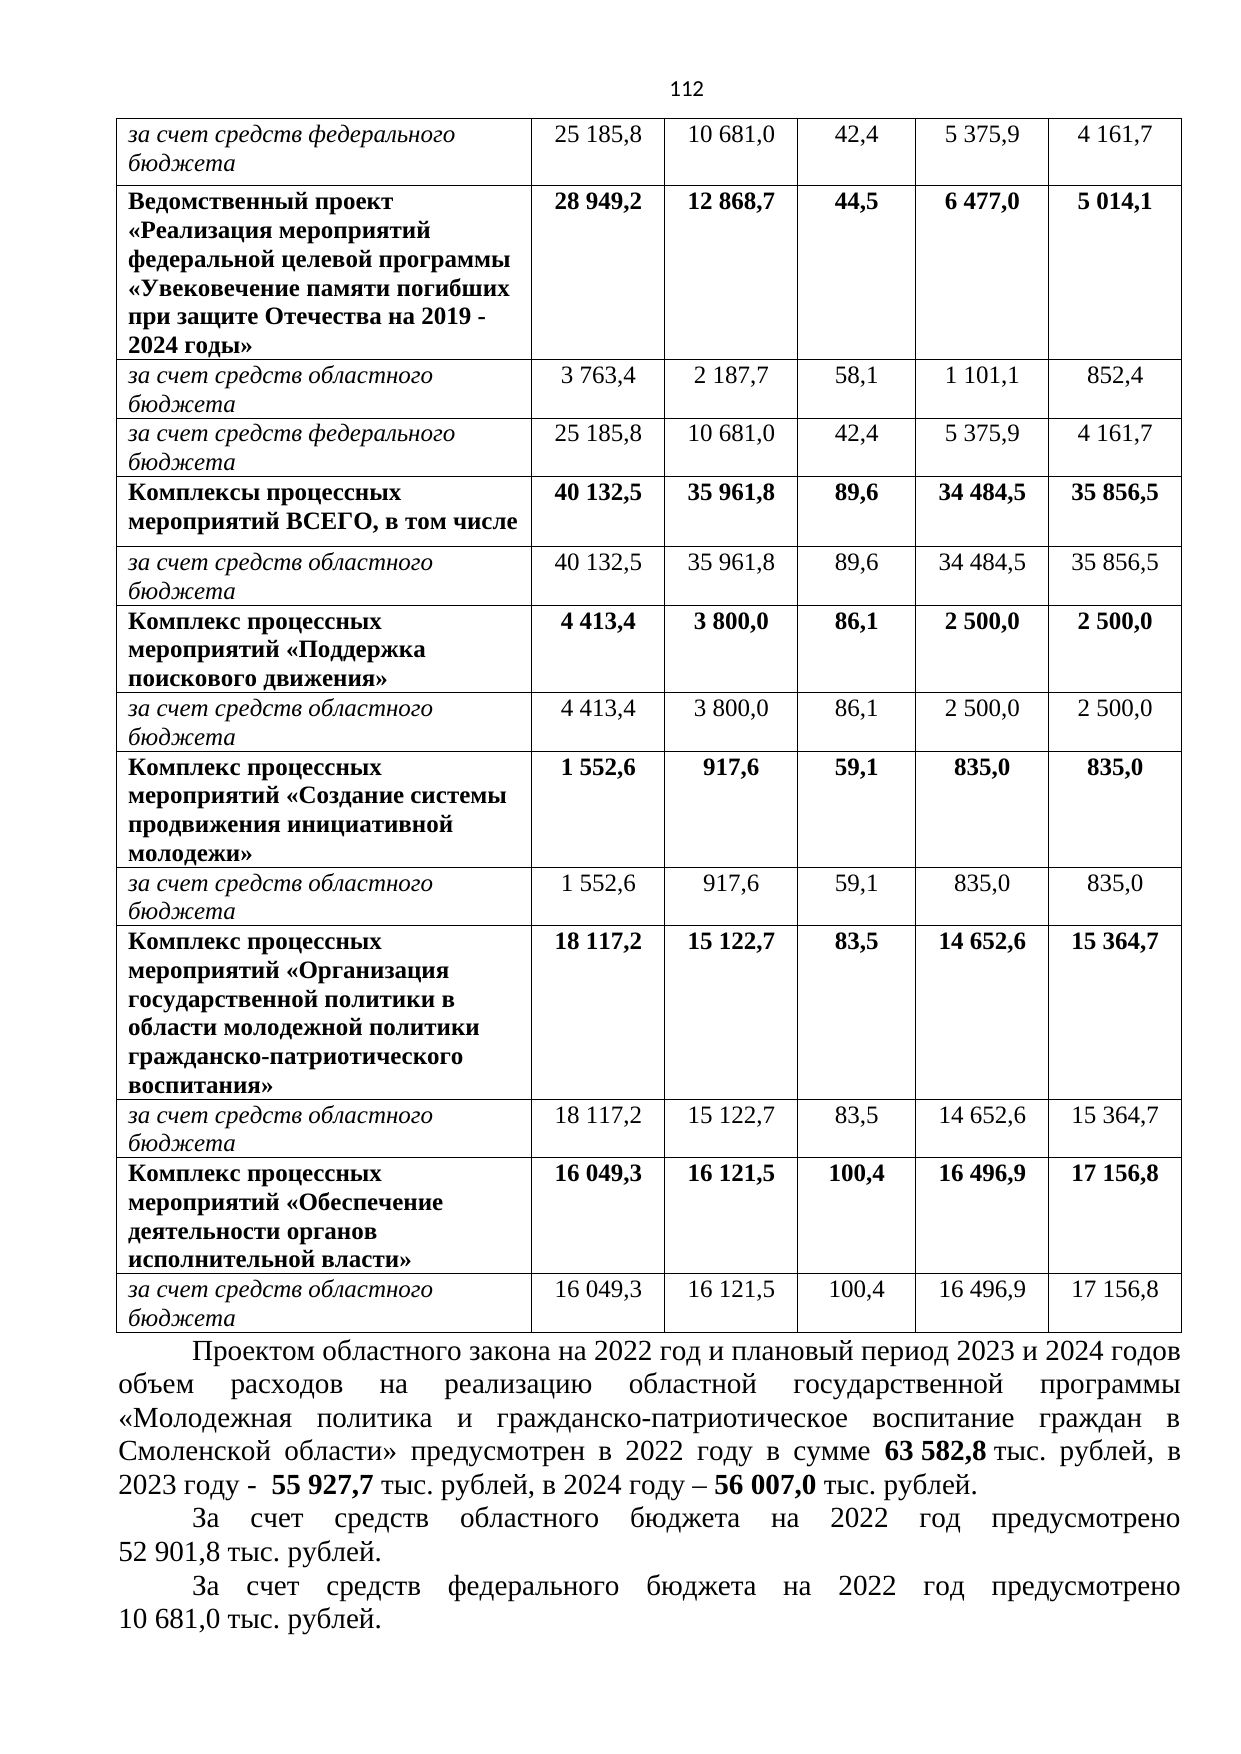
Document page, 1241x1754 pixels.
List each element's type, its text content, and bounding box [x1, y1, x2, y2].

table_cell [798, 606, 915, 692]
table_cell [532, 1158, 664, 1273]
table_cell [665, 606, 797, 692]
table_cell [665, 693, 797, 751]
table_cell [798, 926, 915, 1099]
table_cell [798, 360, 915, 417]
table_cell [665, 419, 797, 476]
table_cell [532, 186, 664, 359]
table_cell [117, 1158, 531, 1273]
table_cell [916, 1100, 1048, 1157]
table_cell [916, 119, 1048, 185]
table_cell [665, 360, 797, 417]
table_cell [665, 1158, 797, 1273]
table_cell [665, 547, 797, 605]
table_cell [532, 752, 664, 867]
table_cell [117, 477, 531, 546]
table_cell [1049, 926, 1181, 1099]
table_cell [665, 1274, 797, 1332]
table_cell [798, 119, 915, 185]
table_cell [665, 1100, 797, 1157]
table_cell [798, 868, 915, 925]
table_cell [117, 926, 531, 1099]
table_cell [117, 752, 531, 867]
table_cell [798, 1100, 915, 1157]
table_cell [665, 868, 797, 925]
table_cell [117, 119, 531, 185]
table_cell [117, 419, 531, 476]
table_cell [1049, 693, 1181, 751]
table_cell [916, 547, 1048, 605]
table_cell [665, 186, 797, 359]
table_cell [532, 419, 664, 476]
text За счет средств областного бюджета на 2022 год предусмотрено 52 901,8 тыс. рублей. [118, 1501, 1181, 1568]
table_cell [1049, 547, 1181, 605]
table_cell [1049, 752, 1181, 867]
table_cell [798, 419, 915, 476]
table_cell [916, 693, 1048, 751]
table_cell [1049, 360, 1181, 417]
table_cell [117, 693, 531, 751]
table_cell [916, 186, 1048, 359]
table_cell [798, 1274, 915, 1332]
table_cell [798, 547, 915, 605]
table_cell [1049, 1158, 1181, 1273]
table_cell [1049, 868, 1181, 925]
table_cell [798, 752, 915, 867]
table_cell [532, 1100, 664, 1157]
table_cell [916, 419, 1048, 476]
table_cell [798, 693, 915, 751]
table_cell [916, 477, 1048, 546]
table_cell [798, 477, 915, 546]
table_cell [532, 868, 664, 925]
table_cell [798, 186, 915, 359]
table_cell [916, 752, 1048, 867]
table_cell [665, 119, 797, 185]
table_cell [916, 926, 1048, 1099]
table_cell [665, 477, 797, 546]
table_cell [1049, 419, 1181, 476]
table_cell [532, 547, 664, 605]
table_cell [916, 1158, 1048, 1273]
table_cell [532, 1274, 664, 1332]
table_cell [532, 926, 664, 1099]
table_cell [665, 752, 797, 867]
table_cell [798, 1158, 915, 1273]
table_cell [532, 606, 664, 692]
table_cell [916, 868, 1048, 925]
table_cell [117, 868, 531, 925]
text За счет средств федерального бюджета на 2022 год предусмотрено 10 681,0 тыс. рублей. [118, 1568, 1181, 1635]
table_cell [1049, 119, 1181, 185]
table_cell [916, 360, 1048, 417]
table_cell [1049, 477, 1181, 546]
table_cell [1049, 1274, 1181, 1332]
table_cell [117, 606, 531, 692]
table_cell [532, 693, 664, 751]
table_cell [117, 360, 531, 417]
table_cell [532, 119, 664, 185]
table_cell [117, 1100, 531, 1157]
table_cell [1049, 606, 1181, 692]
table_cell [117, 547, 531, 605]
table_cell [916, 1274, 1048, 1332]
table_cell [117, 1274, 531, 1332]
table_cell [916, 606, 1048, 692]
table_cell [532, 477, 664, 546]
text Проектом областного закона на 2022 год и плановый период 2023 и 2024 годов объем расходов на реализацию областной государственной программы «Молодежная политика и гражданско-патриотическое воспитание граждан в Смоленской области» предусмотрен в 2022 году в сумме 63 582,8 тыс. рублей, в 2023 году - 55 927,7 тыс. рублей, в 2024 году – 56 007,0 тыс. рублей. [118, 1333, 1181, 1501]
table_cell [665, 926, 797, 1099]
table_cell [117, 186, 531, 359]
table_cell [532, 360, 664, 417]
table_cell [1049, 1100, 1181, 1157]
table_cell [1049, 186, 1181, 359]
